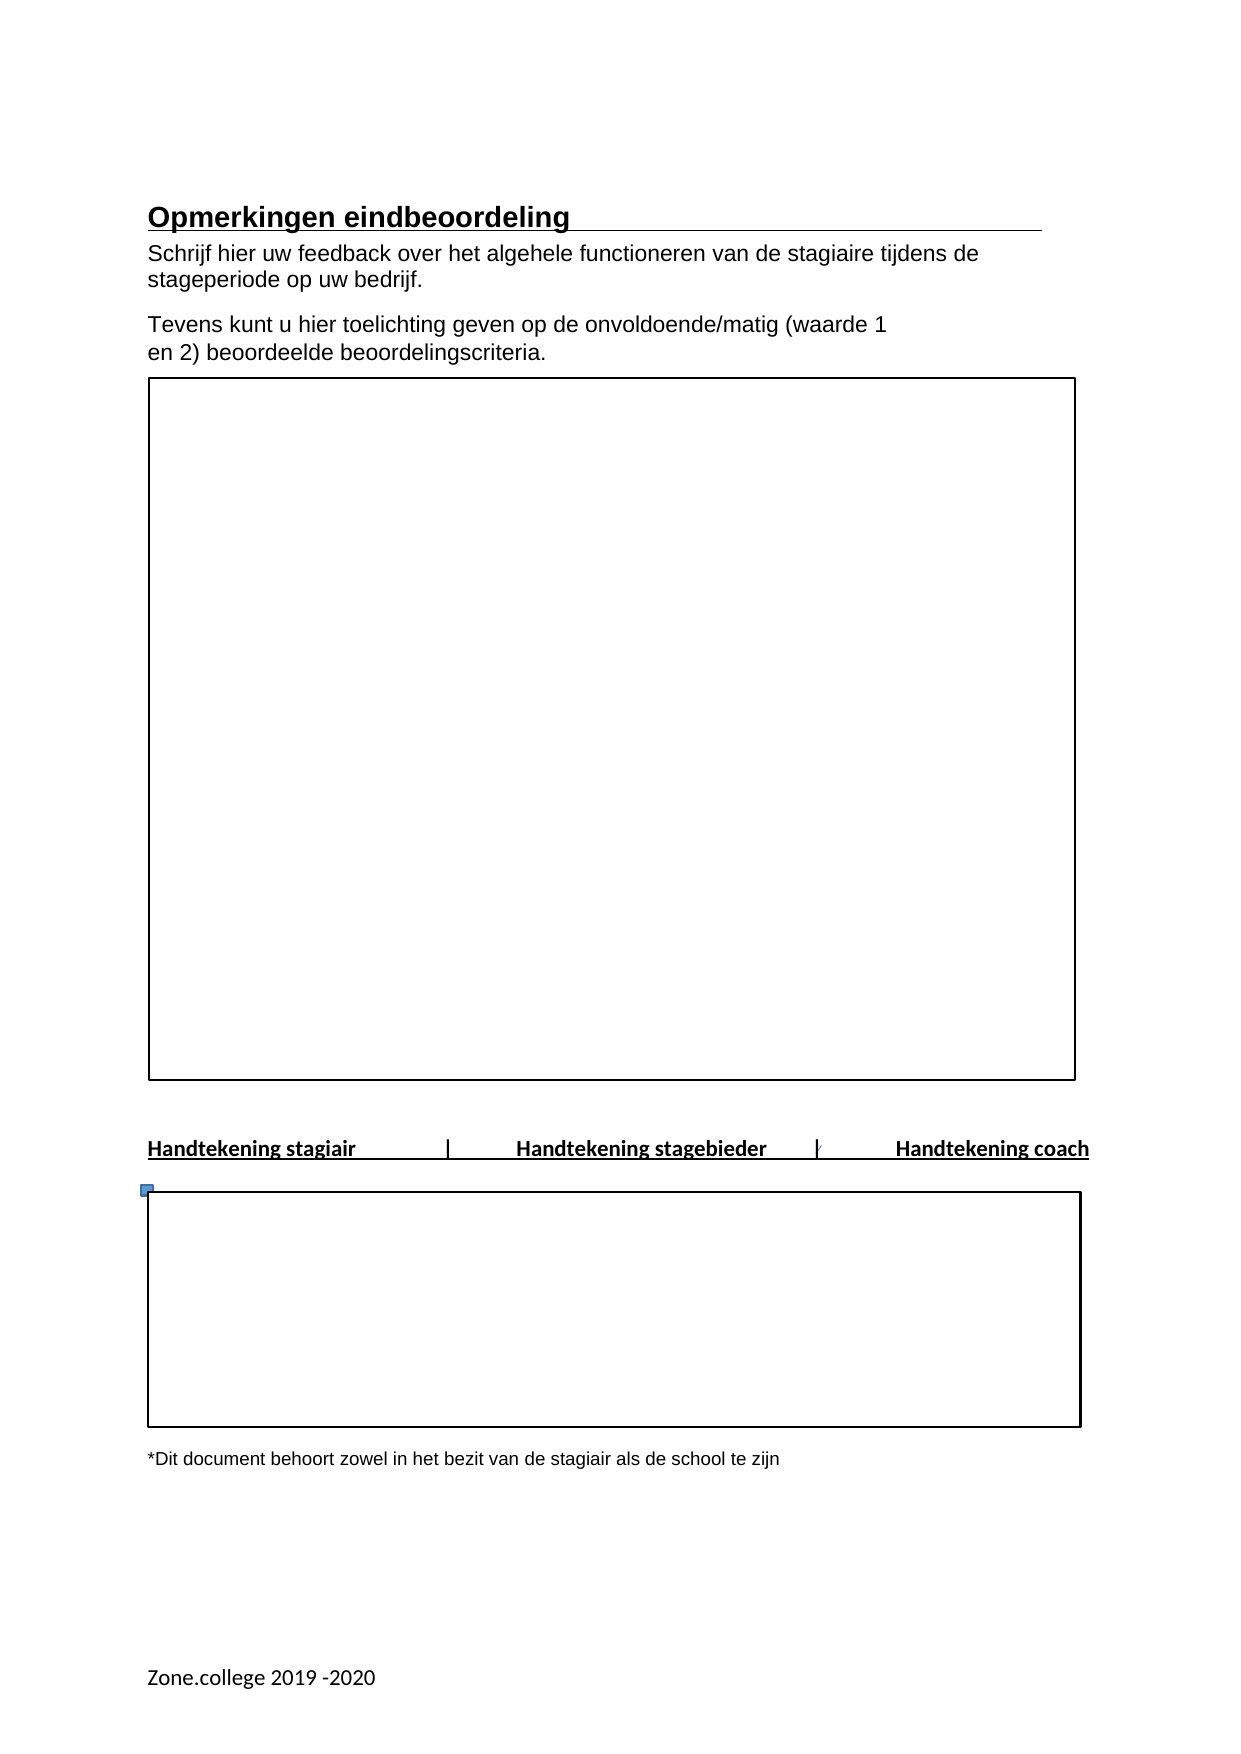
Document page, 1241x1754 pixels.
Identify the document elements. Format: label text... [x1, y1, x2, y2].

text Handtekening stagiair | Handtekening stagebieder | Handtekening coach [147, 1134, 1151, 1162]
text Tevens kunt u hier toelichting geven op de onvoldoende/matig (waarde 1 en 2) beoordeelde beoordelingscriteria. [147, 311, 909, 366]
text stageperiode op uw bedrijf. [147, 266, 1151, 293]
subtitle Opmerkingen eindbeoordeling [147, 145, 1151, 249]
text Schrijf hier uw feedback over het algehele functioneren van de stagiaire tijdens de [514, 249, 827, 265]
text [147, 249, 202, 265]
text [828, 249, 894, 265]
text *Dit document behoort zowel in het bezit van de stagiair als de school te zijn [147, 1448, 1151, 1470]
